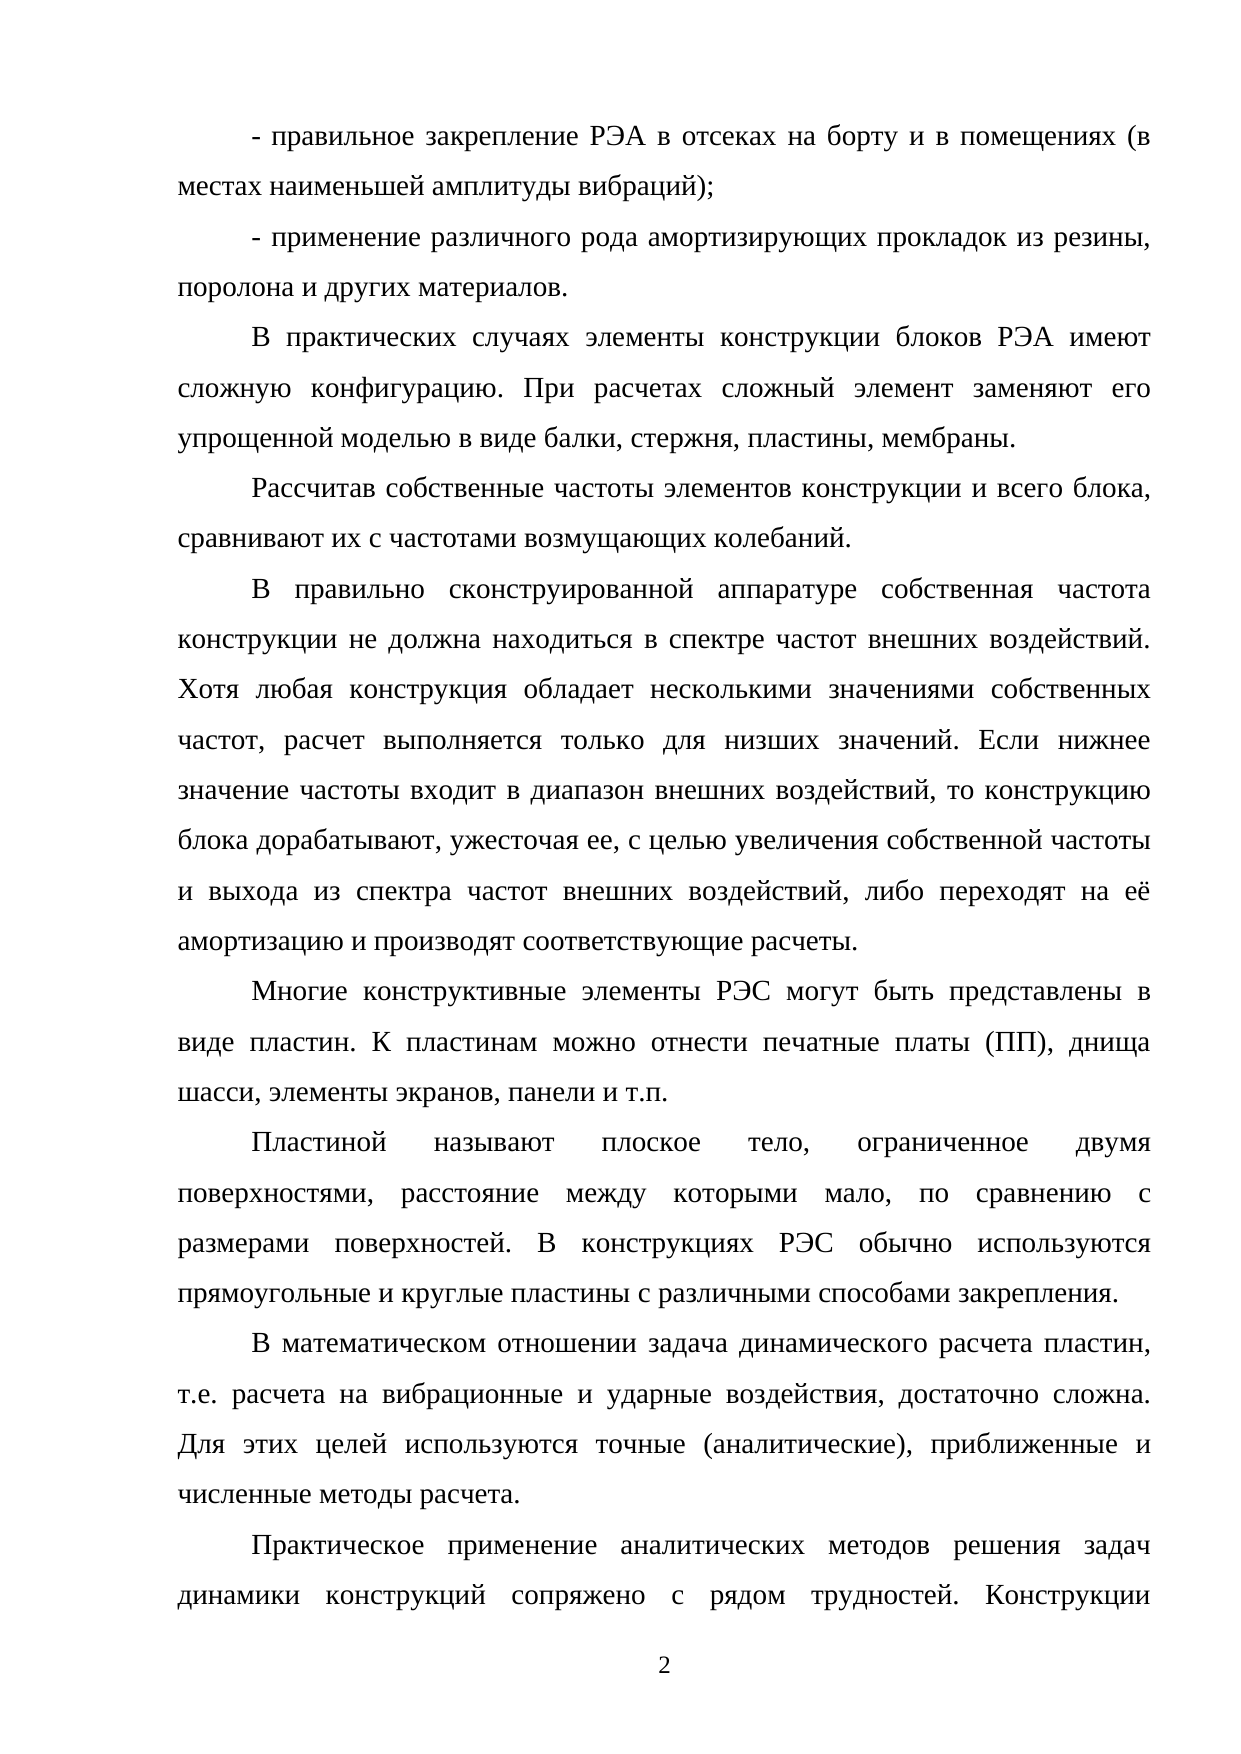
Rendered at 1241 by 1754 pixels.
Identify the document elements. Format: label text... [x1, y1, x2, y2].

text В практических случаях элементы конструкции блоков РЭА имеют сложную конфигурацию. При расчетах сложный элемент заменяют его упрощенной моделью в виде балки, стержня, пластины, мембраны. [177, 319, 1152, 453]
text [177, 1527, 1152, 1611]
text В правильно сконструированной аппаратуре собственная частота конструкции не должна находиться в спектре частот внешних воздействий. Хотя любая конструкция обладает несколькими значениями собственных частот, расчет выполняется только для низших значений. Если нижнее значение частоты входит в диапазон внешних воздействий, то конструкцию блока дорабатывают, ужесточая ее, с целью увеличения собственной частоты и выхода из спектра частот внешних воздействий, либо переходят на её амортизацию и производят соответствующие расчеты. [177, 571, 1152, 957]
text Пластиной называют плоское тело, ограниченное двумя поверхностями, расстояние между которыми мало, по сравнению с размерами поверхностей. В конструкциях РЭС обычно используются прямоугольные и круглые пластины с различными способами закрепления. [177, 1124, 1152, 1309]
text Многие конструктивные элементы РЭС могут быть представлены в виде пластин. К пластинам можно отнести печатные платы (ПП), днища шасси, элементы экранов, панели и т.п. [177, 973, 1152, 1108]
text Рассчитав собственные частоты элементов конструкции и всего блока, сравнивают их с частотами возмущающих колебаний. [177, 470, 1152, 554]
list правильное закрепление РЭА в отсеках на борту и в помещениях (в местах наименьшей амплитуды вибраций); [177, 118, 1152, 202]
list применение различного рода амортизирующих прокладок из резины, поролона и других материалов. [177, 219, 1152, 303]
text В математическом отношении задача динамического расчета пластин, т.е. расчета на вибрационные и ударные воздействия, достаточно сложна. Для этих целей используются точные (аналитические), приближенные и численные методы расчета. [177, 1326, 1152, 1510]
